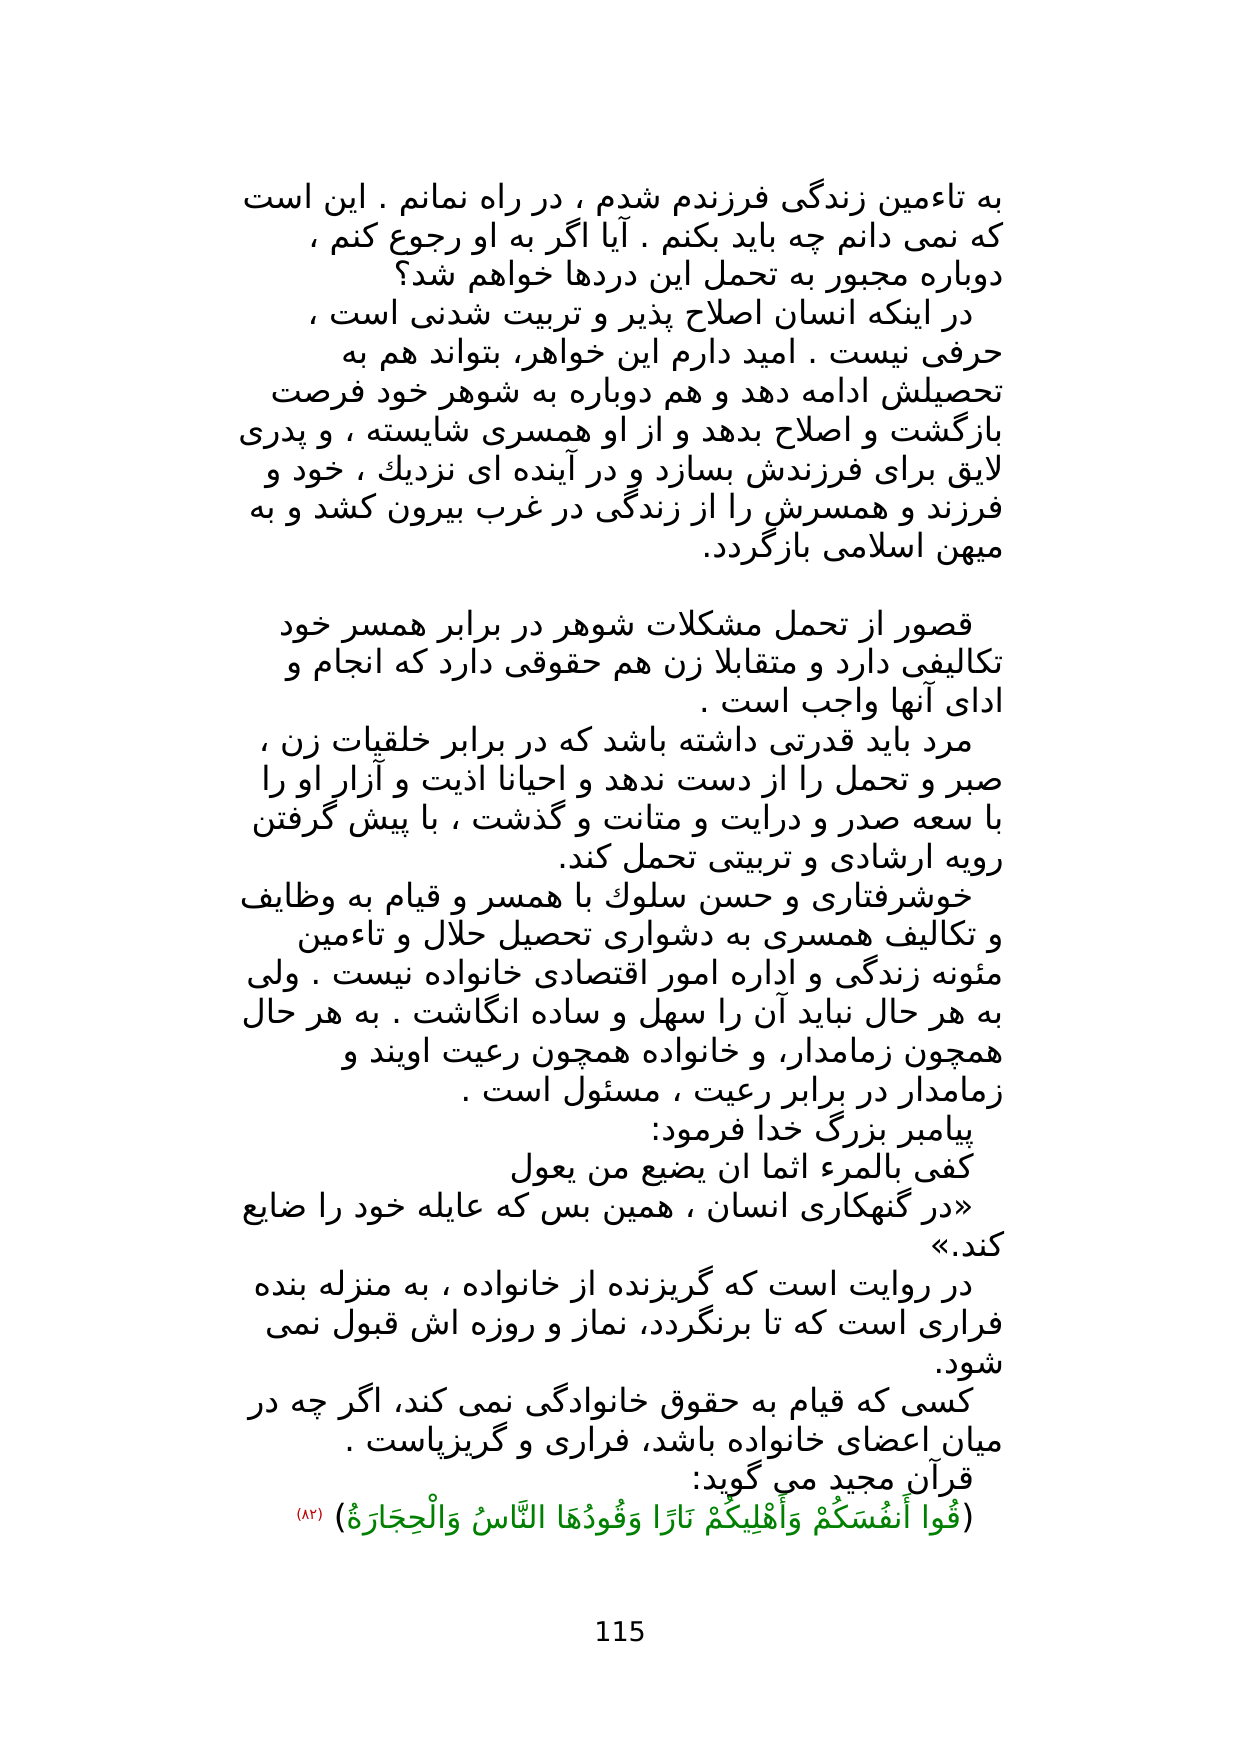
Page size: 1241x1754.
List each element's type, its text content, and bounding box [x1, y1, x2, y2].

text قصور از تحمل مشكلات شوهر در برابر همسر خود تكاليفى دارد و متقابلا زن هم حقوقى دارد كه انجام و اداى آنها واجب است . [236, 604, 1004, 721]
text خوشرفتارى و حسن سلوك با همسر و قيام به وظايف و تكاليف همسرى به دشوارى تحصيل حلال و تاءمين مئونه زندگى و اداره امور اقتصادى خانواده نيست . ولى به هر حال نبايد آن را سهل و ساده انگاشت . به هر حال همچون زمامدار، و خانواده همچون رعيت اويند و زمامدار در برابر رعيت ، مسئول است . [236, 876, 1004, 1109]
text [236, 177, 1004, 294]
text مرد بايد قدرتى داشته باشد كه در برابر خلقيات زن ، صبر و تحمل را از دست ندهد و احيانا اذيت و آزار او را با سعه صدر و درايت و متانت و گذشت ، با پيش گرفتن رويه ارشادى و تربيتى تحمل كند. [236, 721, 1004, 876]
text پيامبر بزرگ خدا فرمود: [236, 1109, 1004, 1148]
text در روايت است كه گريزنده از خانواده ، به منزله بنده فرارى است كه تا برنگردد، نماز و روزه اش قبول نمى شود. [236, 1264, 1004, 1381]
text كفى بالمرء اثما ان يضيع من يعول [236, 1148, 1004, 1187]
text (قُوا أَنفُسَكُمْ وَأَهْلِيكُمْ نَارًا وَقُودُهَا النَّاسُ وَالْحِجَارَةُ) (٨٢) [236, 1498, 1004, 1537]
text در اينكه انسان اصلاح پذير و تربيت شدنى است ، حرفى نيست . اميد دارم اين خواهر، بتواند هم به تحصيلش ادامه دهد و هم دوباره به شوهر خود فرصت بازگشت و اصلاح بدهد و از او همسرى شايسته ، و پدرى لايق براى فرزندش بسازد و در آينده اى نزديك ، خود و فرزند و همسرش را از زندگى در غرب بيرون كشد و به ميهن اسلامى بازگردد. [236, 294, 1004, 566]
text قرآن مجيد مى گويد: [236, 1459, 1004, 1498]
text كسى كه قيام به حقوق خانوادگى نمى كند، اگر چه در ميان اعضاى خانواده باشد، فرارى و گريزپاست . [236, 1381, 1004, 1459]
text «در گنهكارى انسان ، همين بس كه عايله خود را ضايع كند.» [236, 1187, 1004, 1264]
